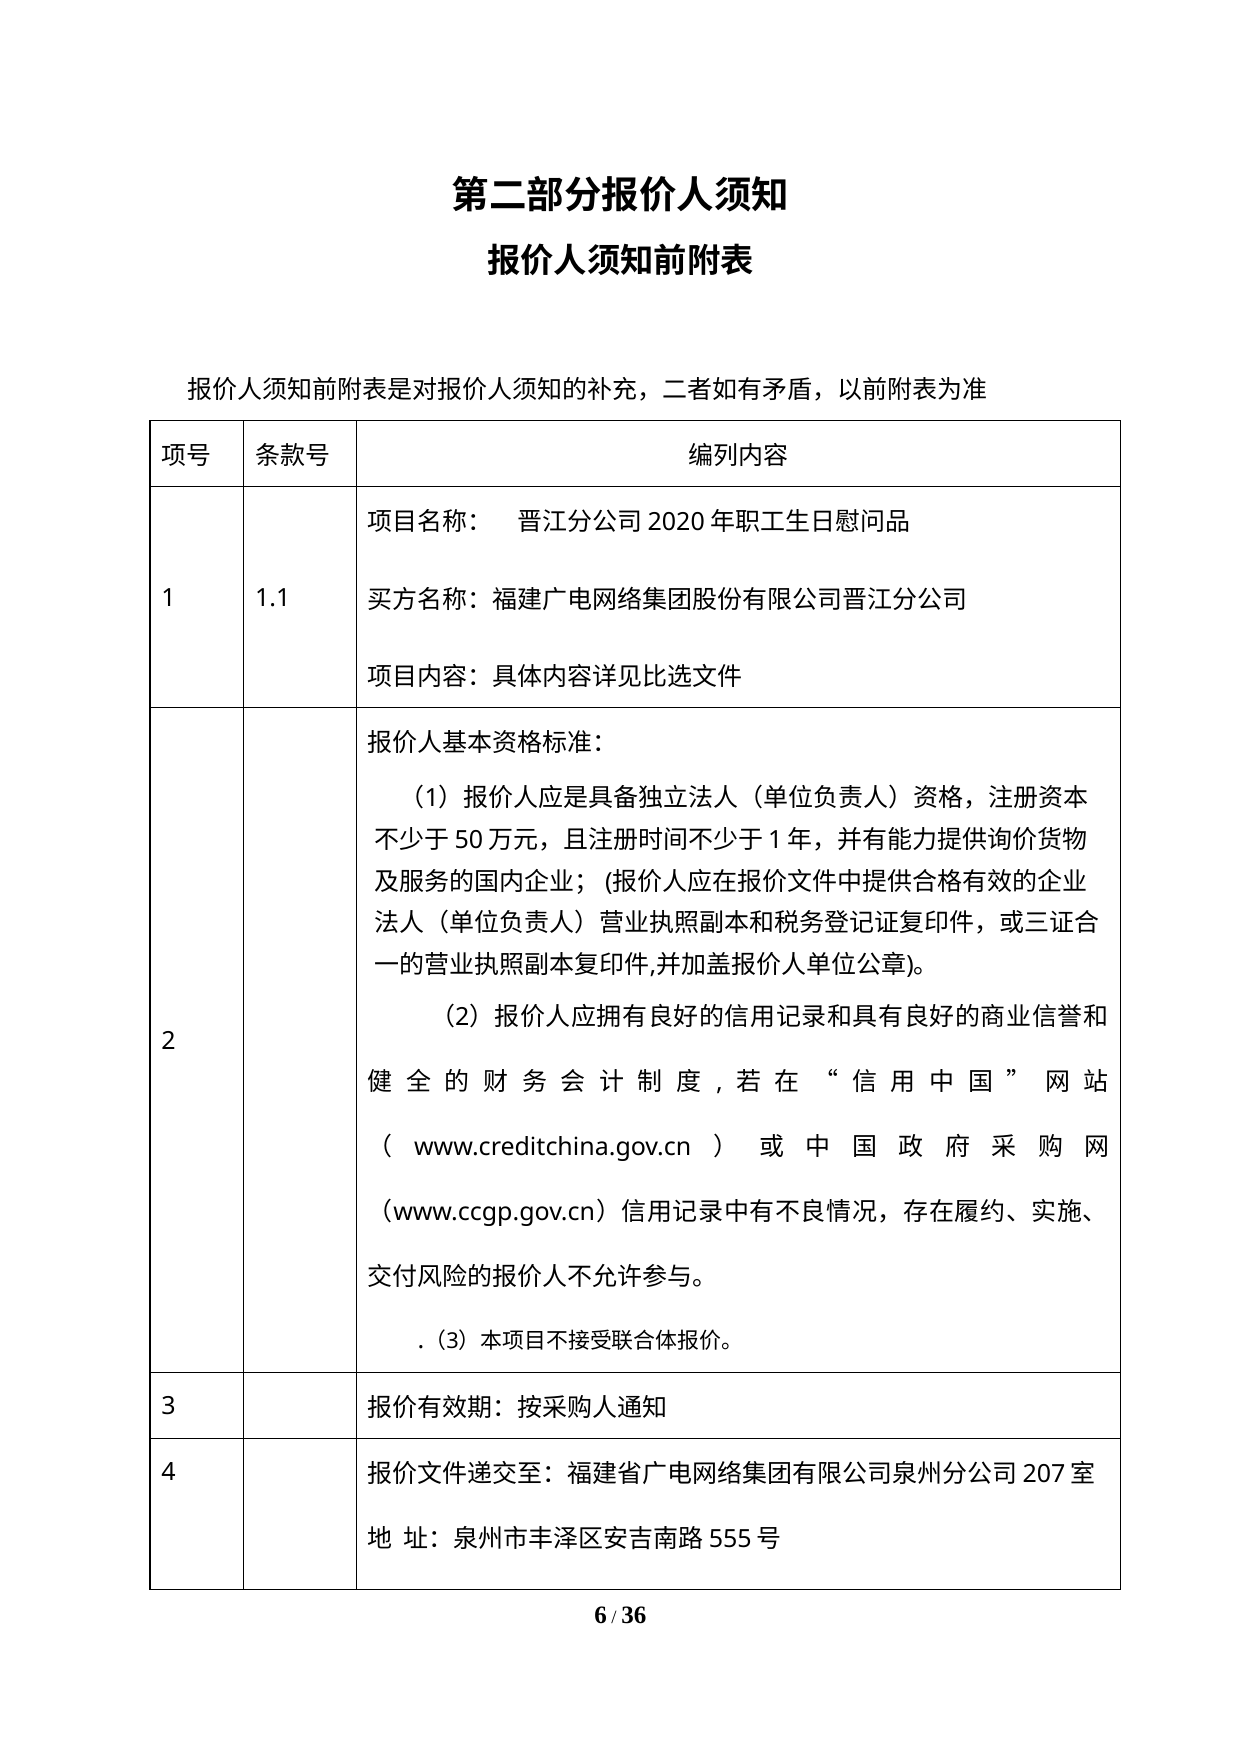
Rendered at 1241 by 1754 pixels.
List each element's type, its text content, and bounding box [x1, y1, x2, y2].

table_header 编列内容 [357, 421, 1120, 486]
table_cell 报价有效期：按采购人通知 [357, 1373, 1120, 1438]
table_cell 1 [151, 487, 243, 707]
text 报价人须知前附表是对报价人须知的补充，二者如有矛盾，以前附表为准 [187, 355, 1053, 420]
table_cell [357, 1439, 1120, 1589]
text 报价人须知前附表 [187, 225, 1053, 290]
table_cell 2 [151, 708, 243, 1372]
table_cell 项目名称： 2020年职工 买方名称：福建广电网络集团股份有限公司分公司 项目内容：具体内容详见比选文件 [357, 487, 1120, 707]
table_cell 1.1 [244, 487, 356, 707]
table_header 项号 [151, 421, 243, 486]
table_cell 3 [151, 1373, 243, 1438]
text 第二部分报价人须知 [187, 160, 1053, 225]
table_header 条款号 [244, 421, 356, 486]
table_cell 报价人基本资格标准： 报价人应是具备独立法人（单位负责人）资格，注册资本不少于50万元，且注册时间不少于1年，并有能力提供询价货物及服务的国内企业； (报价人应在报价文件中提供合格有效的企业法人（单位负责人）营业执照副本和税务登记证复印件，或三证合一的营业执照副本复印件,并加盖报价人单位公章)。 报价人应拥有良好的信用记录和具有良好的商业信誉和健全的财务会计制度,若在“信用中国”网站（www.creditchina.gov.cn）或中国政府采购网（www.ccgp.gov.cn）信用记录中有不良情况，存在履约、实施、交付风险的报价人不允许参与。 .（3）本项目不接受联合体报价。 [357, 708, 1120, 1372]
table_cell [244, 1373, 356, 1438]
table_cell [244, 1439, 356, 1589]
table_cell 4 [151, 1439, 243, 1589]
table_cell [244, 708, 356, 1372]
